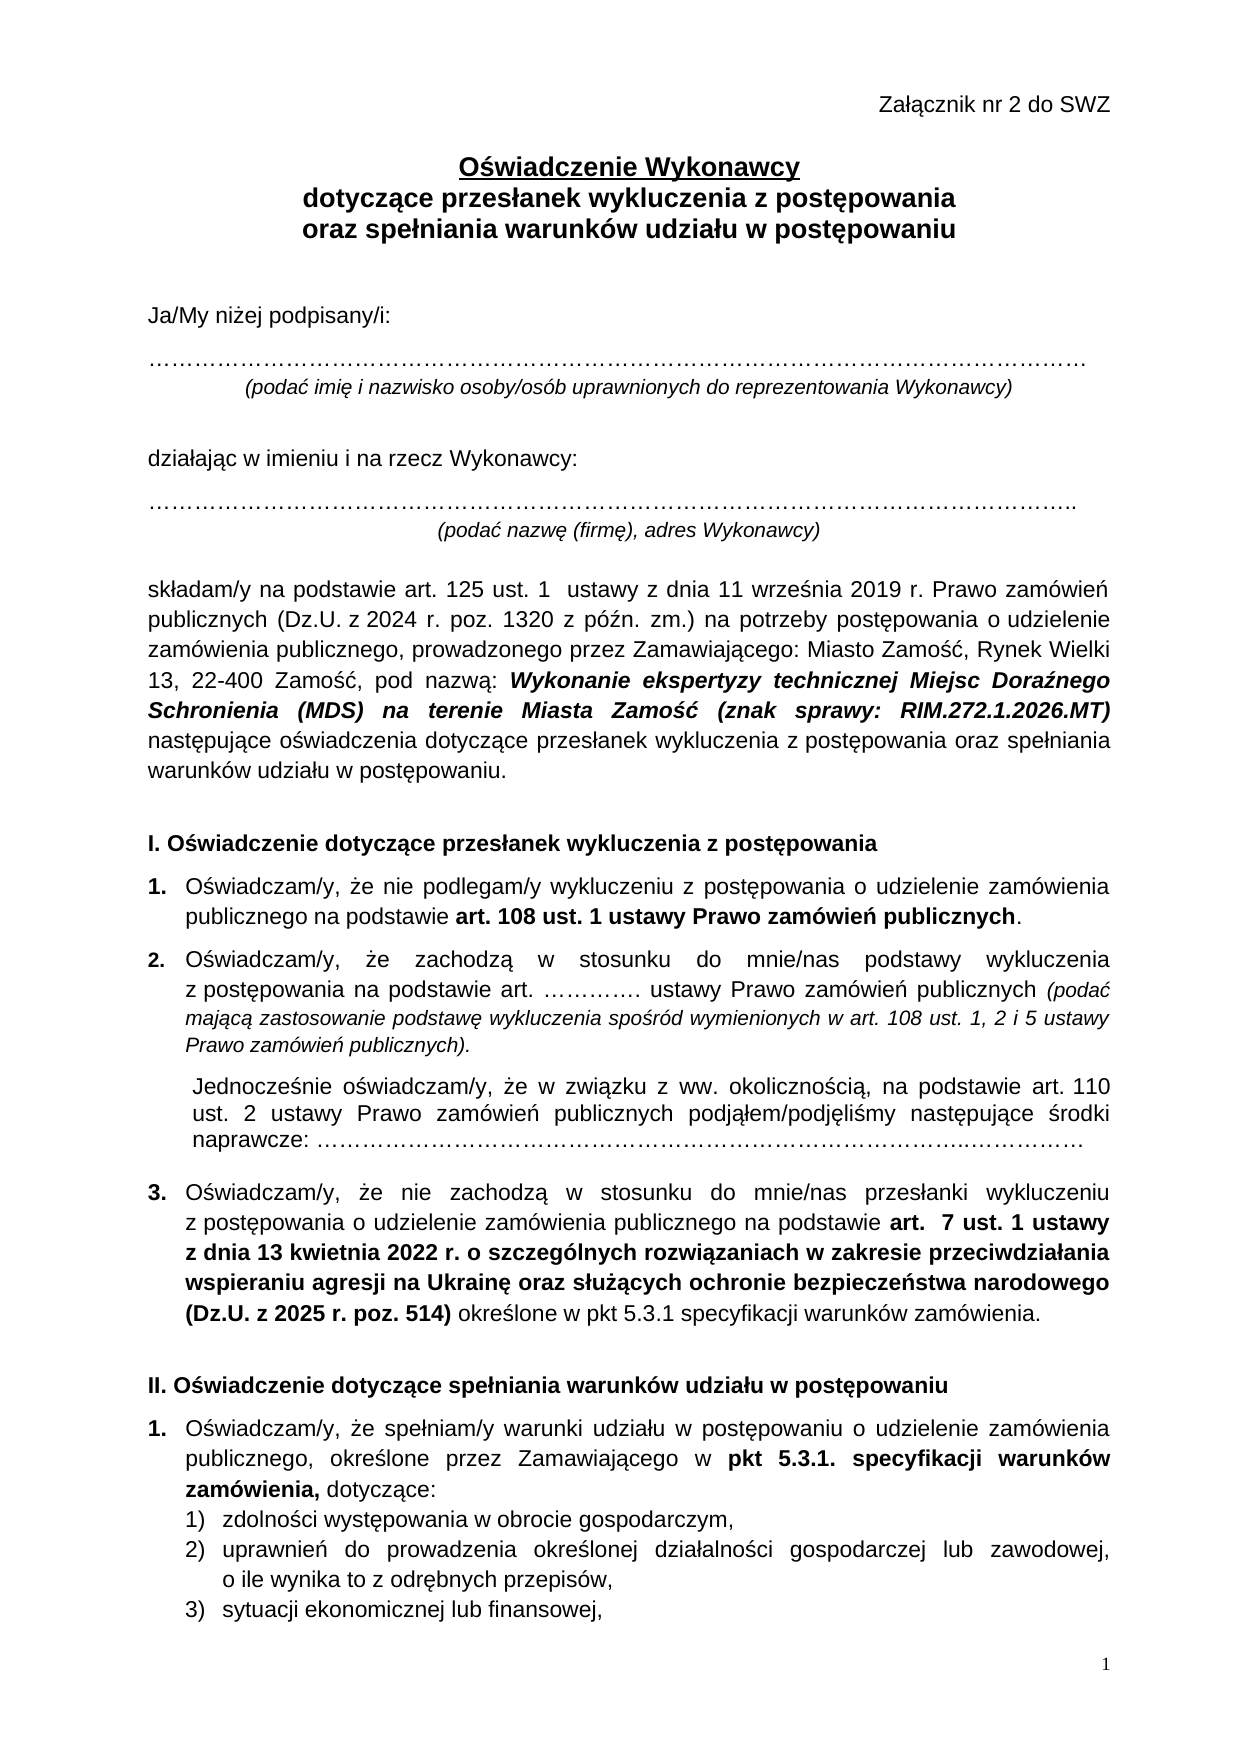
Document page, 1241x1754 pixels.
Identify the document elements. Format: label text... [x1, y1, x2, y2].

text ………………………………………………………………………………………………………….. [148, 488, 1110, 514]
list uprawnień do prowadzenia określonej działalności gospodarczej lub zawodowej, o ile wynika to z odrębnych przepisów, [185, 1536, 1110, 1593]
list zdolności występowania w obrocie gospodarczym, [185, 1506, 1110, 1532]
text Ja/My niżej podpisany/i: [148, 302, 1110, 328]
text dotyczące przesłanek wykluczenia z postępowania [148, 182, 1110, 213]
text 00 ZamośćZałącznik nr 2 do SWZ [148, 89, 1110, 117]
text Oświadczenie Wykonawcy [148, 151, 1110, 182]
list Oświadczam/y, że nie zachodzą w stosunku do mnie/nas przesłanki wykluczeniu z postępowania o udzielenie zamówienia publicznego na podstawie art. 7 ust. 1 ustawy z dnia 13 kwietnia 2022 r. o szczególnych rozwiązaniach w zakresie przeciwdziałania wspieraniu agresji na Ukrainę oraz służących ochronie bezpieczeństwa narodowego (Dz.U. z 2025 r. poz. 514) określone w pkt 5.3.1 specyfikacji warunków zamówienia. [148, 1179, 1110, 1326]
text II. Oświadczenie dotyczące spełniania warunków udziału w postępowaniu [148, 1372, 1110, 1399]
text działając w imieniu i na rzecz Wykonawcy: [148, 445, 1110, 472]
list Oświadczam/y, że zachodzą w stosunku do mnie/nas podstawy wykluczenia z postępowania na podstawie art. …………. ustawy Prawo zamówień publicznych (podać mającą zastosowanie podstawę wykluczenia spośród wymienionych w art. 108 ust. 1, 2 i 5 ustawy Prawo zamówień publicznych). [148, 946, 1110, 1057]
list Oświadczam/y, że spełniam/y warunki udziału w postępowaniu o udzielenie zamówienia publicznego, określone przez Zamawiającego w pkt 5.3.1. specyfikacji warunków zamówienia, dotyczące: [148, 1415, 1110, 1502]
list Oświadczam/y, że nie podlegam/y wykluczeniu z postępowania o udzielenie zamówienia publicznego na podstawie art. 108 ust. 1 ustawy Prawo zamówień publicznych. [148, 873, 1110, 929]
text …………………………………………………………………………………………………………… [148, 345, 1110, 371]
text I. Oświadczenie dotyczące przesłanek wykluczenia z postępowania [148, 830, 1110, 856]
text Jednocześnie oświadczam/y, że w związku z ww. okolicznością, na podstawie art. 110 ust. 2 ustawy Prawo zamówień publicznych podjąłem/podjęliśmy następujące środki naprawcze: …………………………………………………………………………..…………… [192, 1073, 1110, 1152]
text oraz spełniania warunków udziału w postępowaniu [148, 213, 1110, 245]
text (podać nazwę (firmę), adres Wykonawcy) [148, 518, 1110, 542]
text składam/y na podstawie art. 125 ust. 1 ustawy z dnia 11 września 2019 r. Prawo zamówień publicznych (Dz.U. z 2024 r. poz. 1320 z późn. zm.) na potrzeby postępowania o udzielenie zamówienia publicznego, prowadzonego przez Zamawiającego: Miasto Zamość, Rynek Wielki 13, 22-400 Zamość, pod nazwą: Wykonanie ekspertyzy technicznej Miejsc Doraźnego Schronienia (MDS) na terenie Miasta Zamość (znak sprawy: RIM.272.1.2026.MT) następujące oświadczenia dotyczące przesłanek wykluczenia z postępowania oraz spełniania warunków udziału w postępowaniu. [148, 576, 1110, 783]
text (podać imię i nazwisko osoby/osób uprawnionych do reprezentowania Wykonawcy) [148, 375, 1110, 399]
list sytuacji ekonomicznej lub finansowej, [185, 1596, 1110, 1623]
